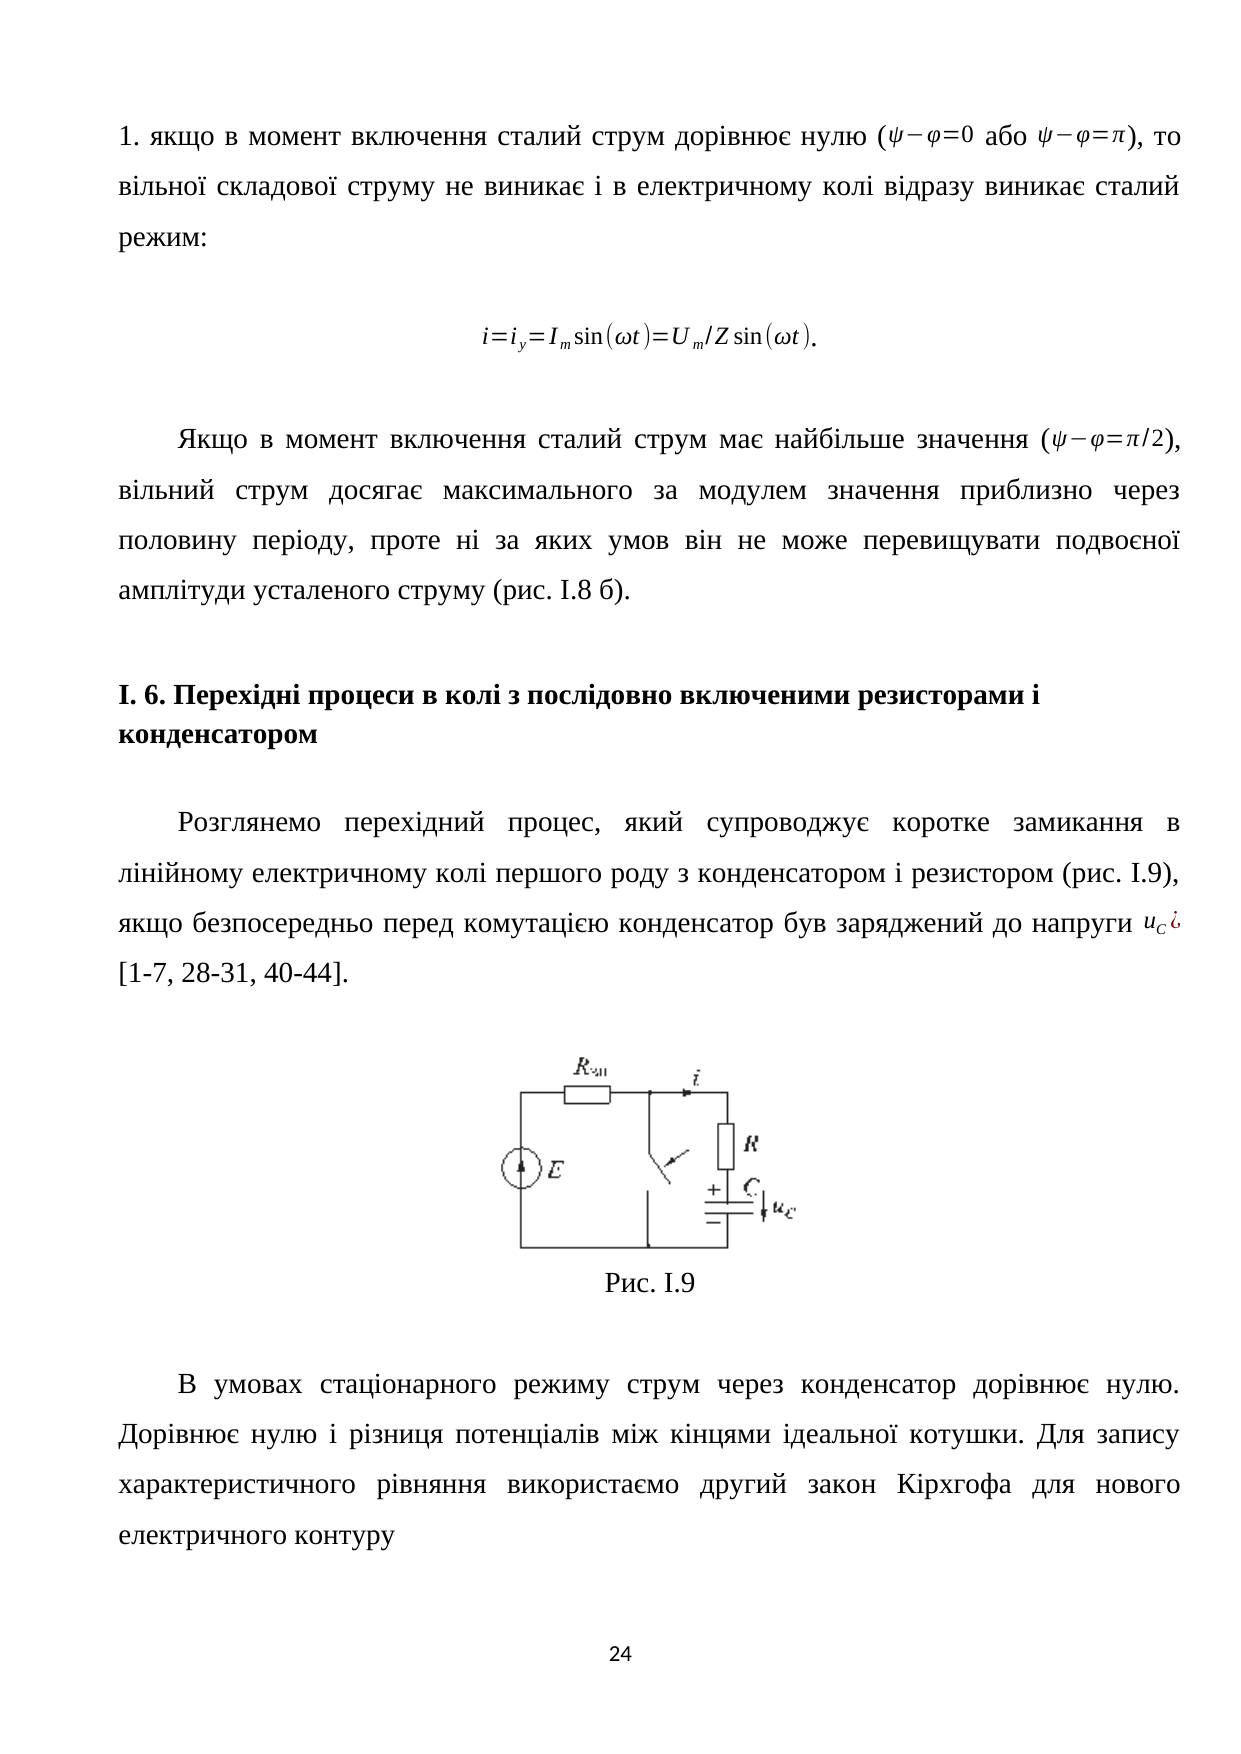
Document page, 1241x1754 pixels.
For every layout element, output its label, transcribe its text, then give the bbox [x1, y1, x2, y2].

subtitle І. 6. Перехідні процеси в колі з послідовно включеними резисторами і конденсатором [118, 677, 1181, 749]
text 1. якщо в момент включення сталий струм дорівнює нулю ( або ), то вільної складової струму не виникає і в електричному колі відразу виникає сталий режим: [118, 118, 1181, 252]
text Якщо в момент включення сталий струм має найбільше значення (), вільний струм досягає максимального за модулем значення приблизно через половину періоду, проте ні за яких умов він не може перевищувати подвоєної амплітуди усталеного струму (рис. І.8 б). [118, 421, 1181, 606]
text . [118, 319, 1181, 354]
picture [500, 1056, 799, 1252]
text Розглянемо перехідний процес, який супроводжує коротке замикання в лінійному електричному колі першого роду з конденсатором і резистором (рис. І.9), якщо безпосередньо перед комутацією конденсатор був заряджений до напруги [1-7, 28-31, 40-44]. [118, 804, 1181, 989]
text В умовах стаціонарного режиму струм через конденсатор дорівнює нулю. Дорівнює нулю і різниця потенціалів між кінцями ідеальної котушки. Для запису характеристичного рівняння використаємо другий закон Кірхгофа для нового електричного контуру [118, 1366, 1181, 1551]
text Рис. І.9 [118, 1265, 1181, 1299]
